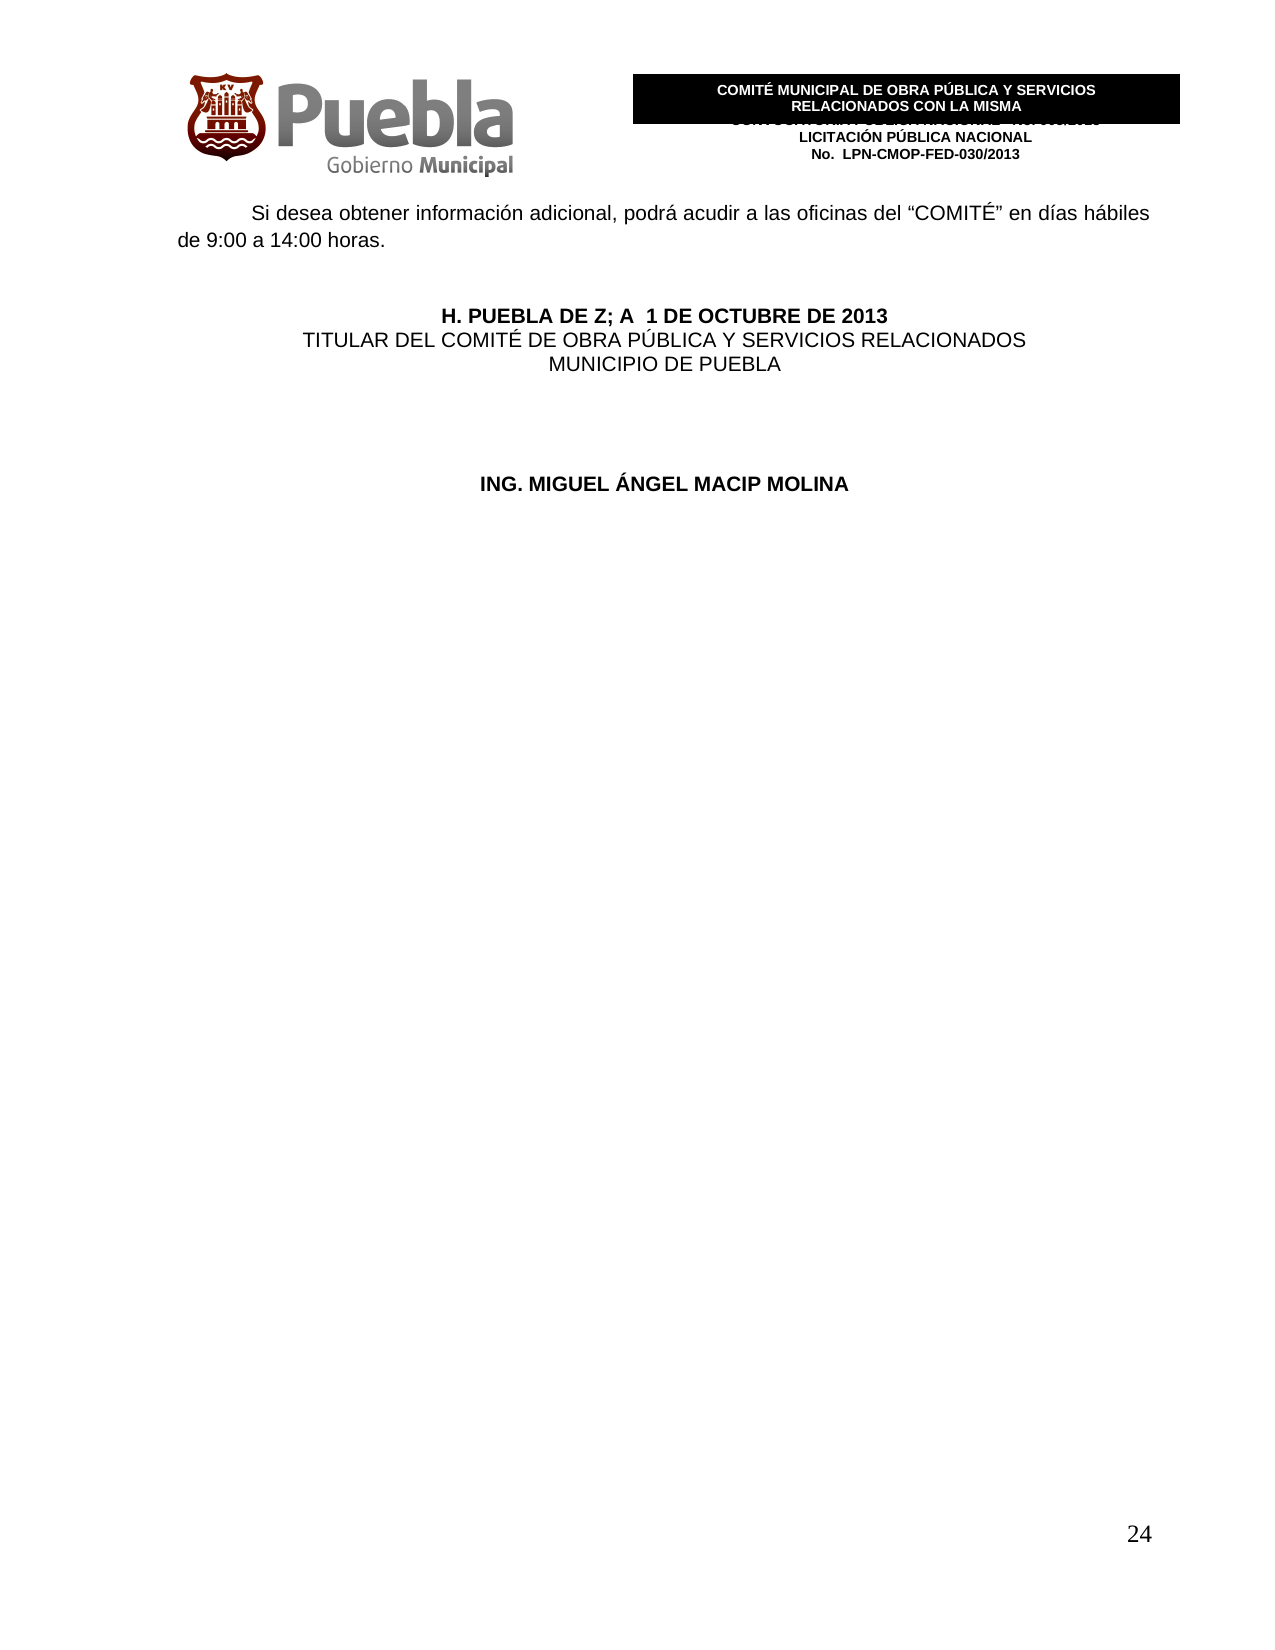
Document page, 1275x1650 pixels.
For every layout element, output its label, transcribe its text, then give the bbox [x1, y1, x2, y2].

text H. PUEBLA DE Z; A 1 DE OCTUBRE DE 2013 [177, 304, 1152, 328]
picture [187, 73, 513, 177]
text TITULAR DEL COMITÉ DE OBRA PÚBLICA Y SERVICIOS RELACIONADOS [177, 328, 1152, 352]
text MUNICIPIO DE PUEBLA [177, 352, 1152, 376]
text ING. MIGUEL ÁNGEL MACIP MOLINA [177, 471, 1152, 495]
text Si desea obtener información adicional, podrá acudir a las oficinas del “COMITÉ” en días hábiles de 9:00 a 14:00 horas. [177, 201, 1152, 252]
